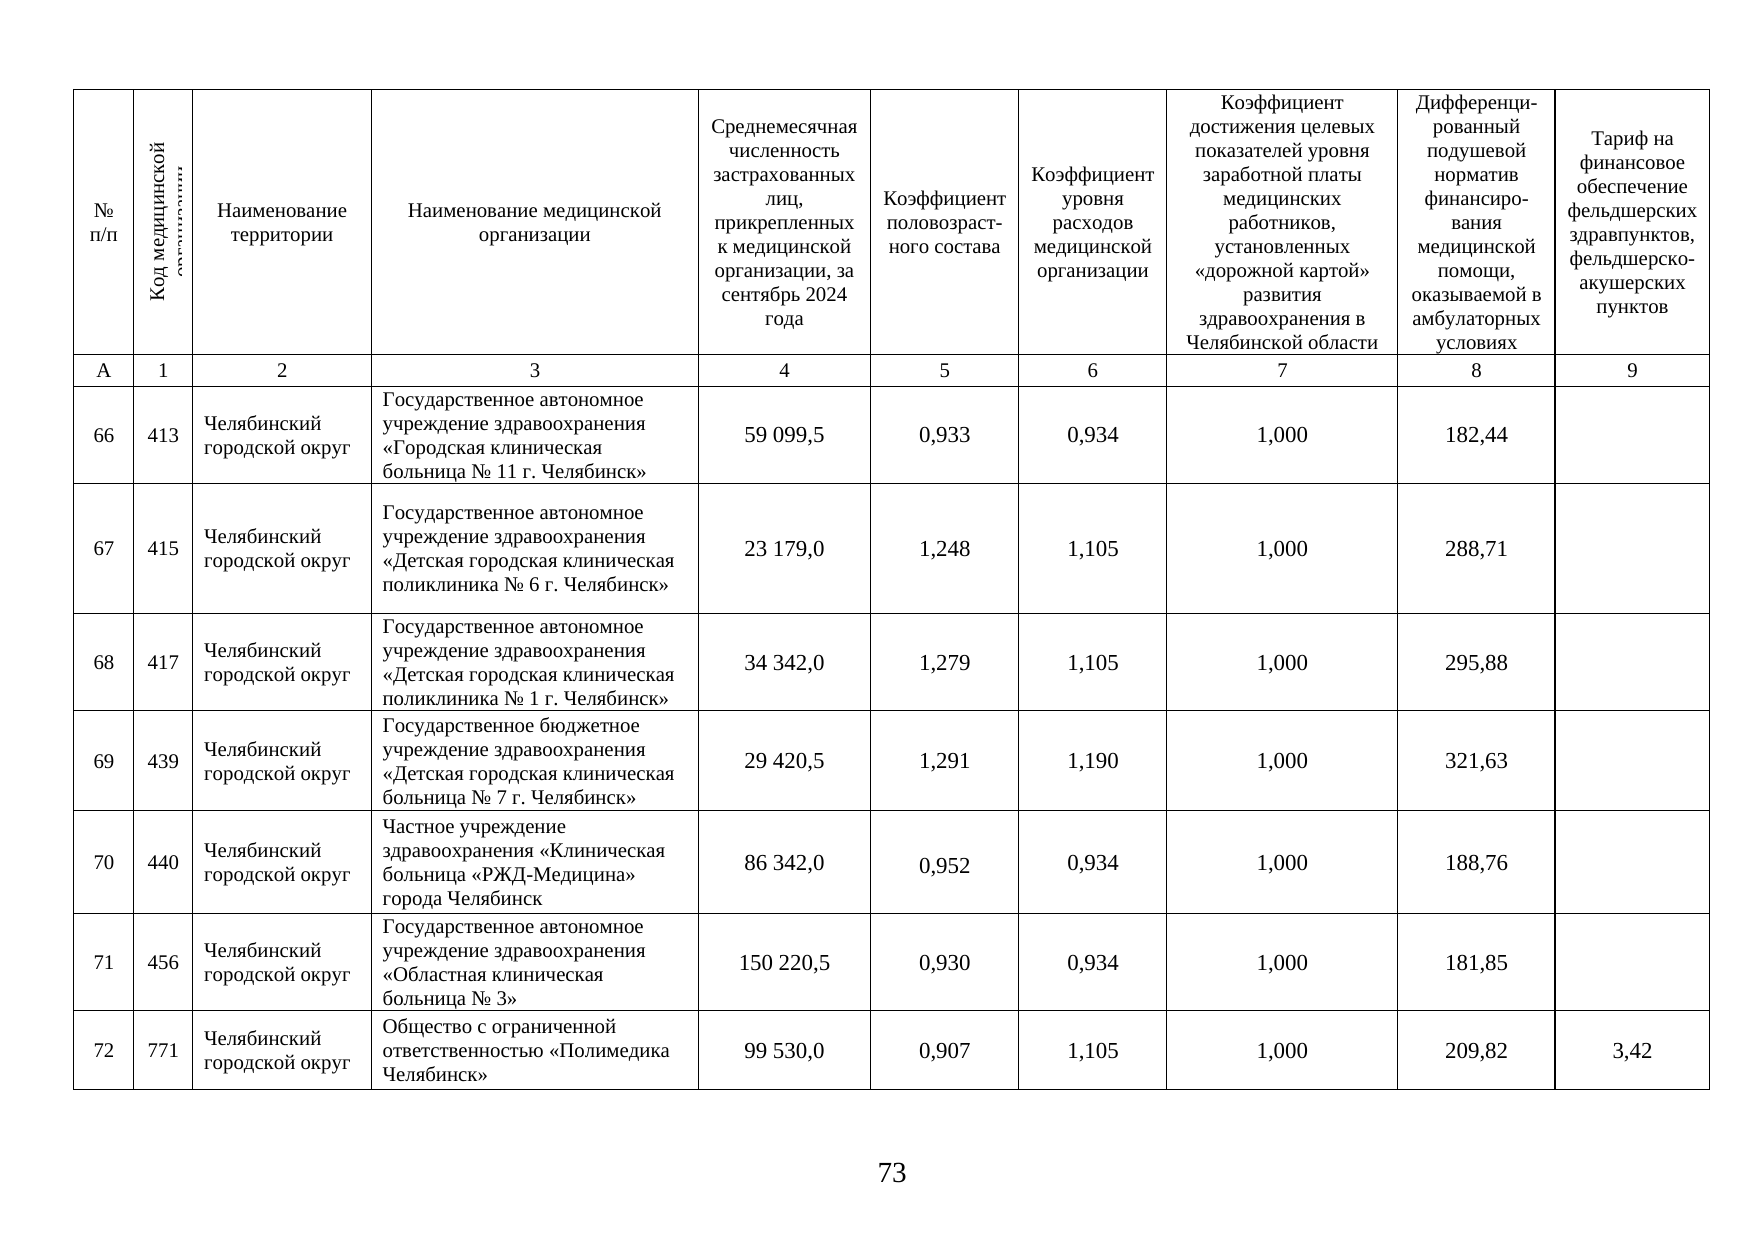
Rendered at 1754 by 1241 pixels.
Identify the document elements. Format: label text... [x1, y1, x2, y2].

table_cell 1,248 [871, 484, 1018, 613]
table_cell 1,000 [1167, 387, 1397, 483]
table_cell Государственное автономное учреждение здравоохранения «Детская городская клиническая поликлиника № 6 г. Челябинск» [372, 484, 698, 613]
table_cell 771 [134, 1011, 192, 1089]
table_cell 456 [134, 914, 192, 1010]
table_header № п/п [74, 90, 133, 354]
table_cell 99 530,0 [699, 1011, 870, 1089]
table_header Наименование медицинской организации [372, 90, 698, 354]
table_cell 1,000 [1167, 811, 1397, 913]
table_cell [1556, 484, 1709, 613]
table_cell 182,44 [1398, 387, 1554, 483]
table_cell Государственное автономное учреждение здравоохранения «Областная клиническая больница № 3» [372, 914, 698, 1010]
table_cell Челябинский городской округ [193, 914, 371, 1010]
table_cell 3,42 [1556, 1011, 1709, 1089]
table_cell 71 [74, 914, 133, 1010]
table_cell 288,71 [1398, 484, 1554, 613]
table_cell Государственное автономное учреждение здравоохранения «Детская городская клиническая поликлиника № 1 г. Челябинск» [372, 614, 698, 710]
table_cell 1,000 [1167, 1011, 1397, 1089]
table_cell Челябинский городской округ [193, 711, 371, 810]
table_header Код медицинской организации [134, 90, 192, 354]
table_cell Государственное бюджетное учреждение здравоохранения «Детская городская клиническая больница № 7 г. Челябинск» [372, 711, 698, 810]
table_cell 59 099,5 [699, 387, 870, 483]
table_header Коэффициент достижения целевых показателей уровня заработной платы медицинских работников, установленных «дорожной картой» развития здравоохранения в Челябинской области [1167, 90, 1397, 354]
table_cell 70 [74, 811, 133, 913]
table_cell 86 342,0 [699, 811, 870, 913]
table_cell [1556, 711, 1709, 810]
table_cell [1556, 811, 1709, 913]
table_cell 29 420,5 [699, 711, 870, 810]
table_cell 66 [74, 387, 133, 483]
table_cell 69 [74, 711, 133, 810]
table_header Наименование территории [193, 90, 371, 354]
table_cell [1556, 387, 1709, 483]
table_cell Челябинский городской округ [193, 484, 371, 613]
table_cell 0,933 [871, 387, 1018, 483]
table_cell 0,934 [1019, 914, 1166, 1010]
table_cell 23 179,0 [699, 484, 870, 613]
table_header Коэффициент уровня расходов медицинской организации [1019, 90, 1166, 354]
table_cell 6 [1019, 355, 1166, 386]
table_cell 0,934 [1019, 387, 1166, 483]
table_cell 439 [134, 711, 192, 810]
table_cell 321,63 [1398, 711, 1554, 810]
table_header Коэффициент половозраст-ного состава [871, 90, 1018, 354]
table_cell 1,291 [871, 711, 1018, 810]
table_cell 67 [74, 484, 133, 613]
table_cell 0,930 [871, 914, 1018, 1010]
table_cell 3 [372, 355, 698, 386]
table_cell 72 [74, 1011, 133, 1089]
table_header Дифференци-рованный подушевой норматив финансиро-вания медицинской помощи, оказываемой в амбулаторных условиях [1398, 90, 1554, 354]
table_cell 1,000 [1167, 614, 1397, 710]
table_cell 209,82 [1398, 1011, 1554, 1089]
table_cell 440 [134, 811, 192, 913]
table_cell Общество с ограниченной ответственностью «Полимедика Челябинск» [372, 1011, 698, 1089]
table_cell Челябинский городской округ [193, 811, 371, 913]
table_cell 2 [193, 355, 371, 386]
table_cell 34 342,0 [699, 614, 870, 710]
table_cell 413 [134, 387, 192, 483]
table_cell 0,934 [1019, 811, 1166, 913]
table_cell 5 [871, 355, 1018, 386]
table_cell 1 [134, 355, 192, 386]
table_cell 1,000 [1167, 711, 1397, 810]
table_cell 7 [1167, 355, 1397, 386]
table_cell 0,952 [871, 811, 1018, 913]
table_cell Челябинский городской округ [193, 614, 371, 710]
table_cell 9 [1556, 355, 1709, 386]
table_cell 415 [134, 484, 192, 613]
table_cell Частное учреждение здравоохранения «Клиническая больница «РЖД-Медицина» города Челябинск [372, 811, 698, 913]
table_cell 4 [699, 355, 870, 386]
table_cell 0,907 [871, 1011, 1018, 1089]
table_header Среднемесячная численность застрахованных лиц, прикрепленных к медицинской организации, за сентябрь 2024 года [699, 90, 870, 354]
table_cell 1,000 [1167, 484, 1397, 613]
table_cell Государственное автономное учреждение здравоохранения «Городская клиническая больница № 11 г. Челябинск» [372, 387, 698, 483]
table_cell 150 220,5 [699, 914, 870, 1010]
table_cell 1,190 [1019, 711, 1166, 810]
table_cell 68 [74, 614, 133, 710]
table_cell 1,105 [1019, 1011, 1166, 1089]
table_header Тариф на финансовое обеспечение фельдшерских здравпунктов, фельдшерско-акушерских пунктов [1556, 90, 1709, 354]
table_cell [1556, 614, 1709, 710]
table_cell 8 [1398, 355, 1554, 386]
table_cell 1,105 [1019, 484, 1166, 613]
table_cell Челябинский городской округ [193, 387, 371, 483]
table_cell [1556, 914, 1709, 1010]
table_cell Челябинский городской округ [193, 1011, 371, 1089]
table_cell 188,76 [1398, 811, 1554, 913]
table_cell 1,105 [1019, 614, 1166, 710]
table_cell 181,85 [1398, 914, 1554, 1010]
table_cell 1,000 [1167, 914, 1397, 1010]
table_cell 1,279 [871, 614, 1018, 710]
table_cell 295,88 [1398, 614, 1554, 710]
table_cell 417 [134, 614, 192, 710]
table_cell А [74, 355, 133, 386]
